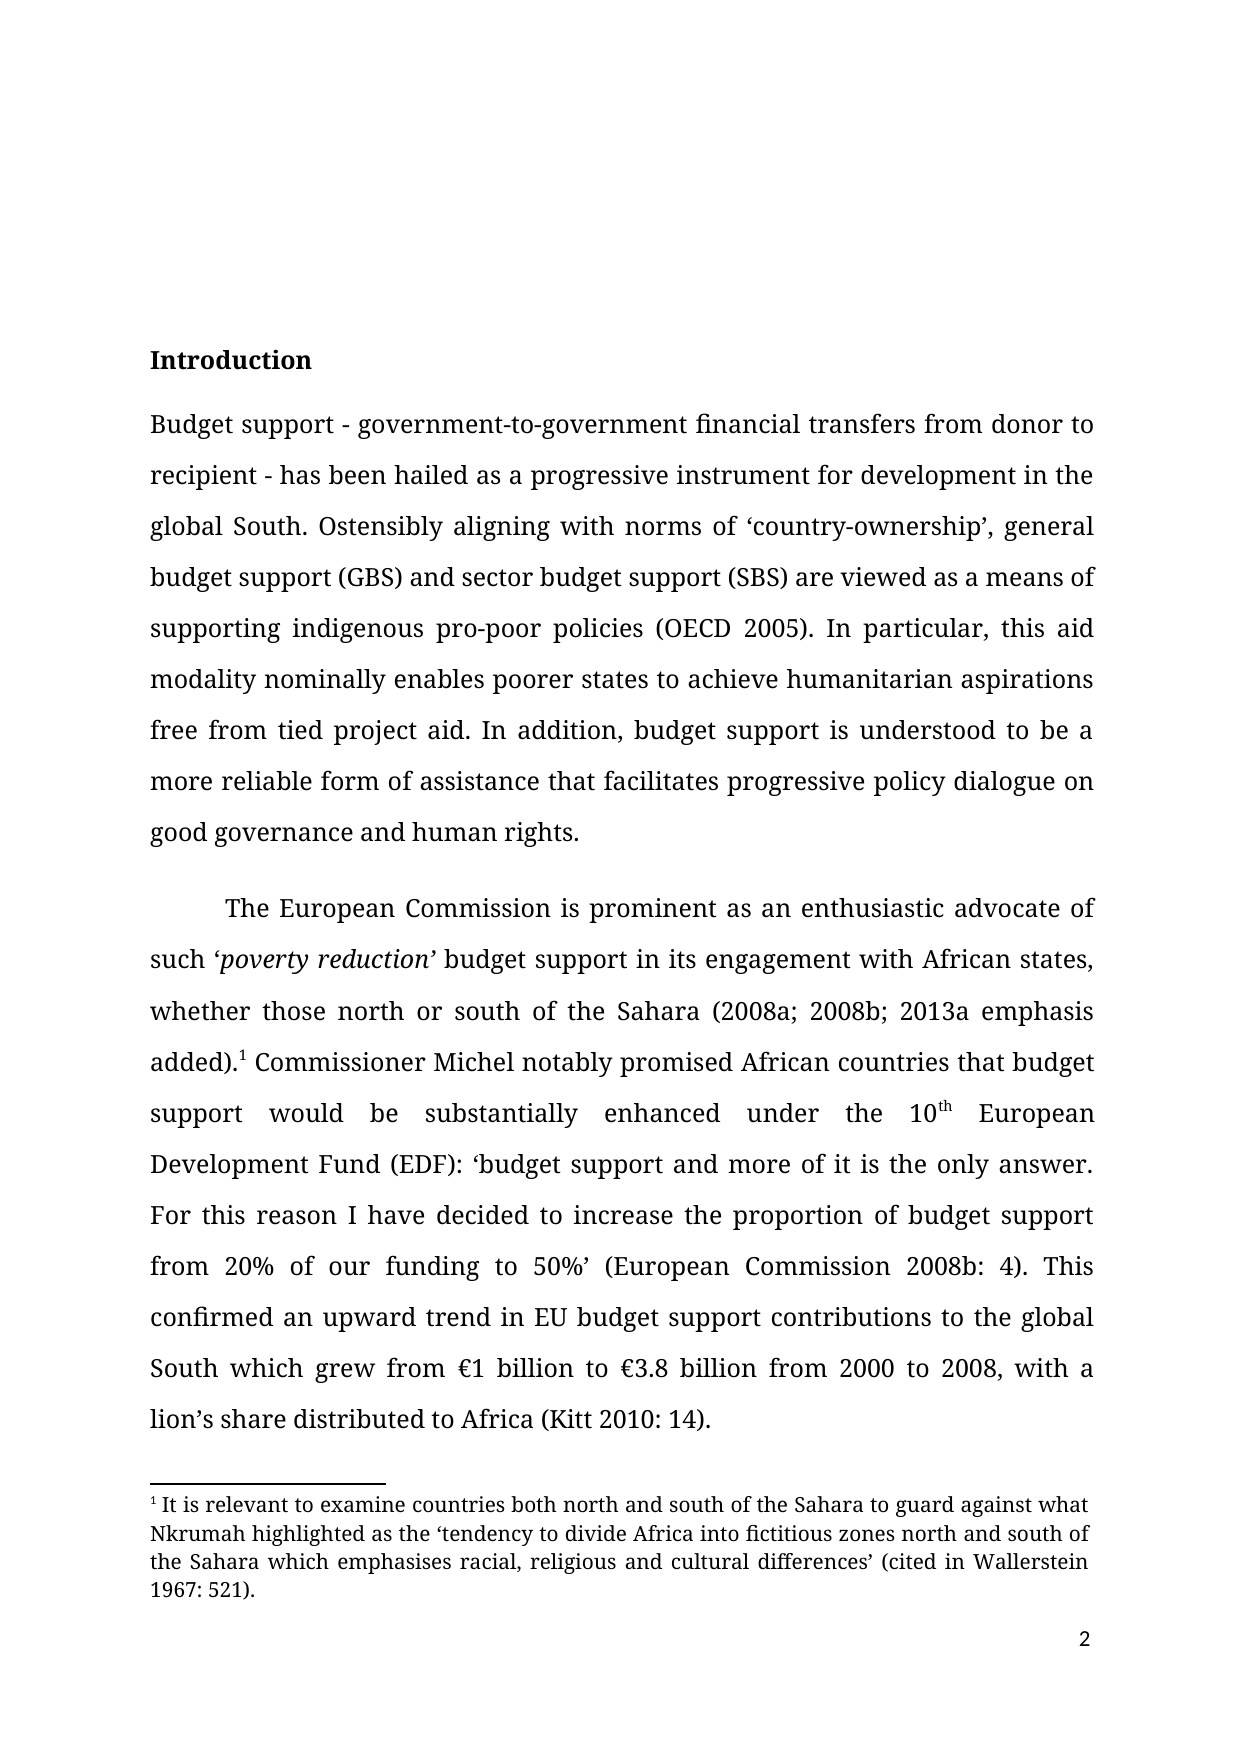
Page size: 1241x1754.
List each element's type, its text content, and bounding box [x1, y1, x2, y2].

text The European Commission is prominent as an enthusiastic advocate of such ‘poverty reduction’ budget support in its engagement with African states, whether those north or south of the Sahara (2008a; 2008b; 2013a emphasis added). Commissioner Michel notably promised African countries that budget support would be substantially enhanced under the 10th European Development Fund (EDF): ‘budget support and more of it is the only answer. For this reason I have decided to increase the proportion of budget support from 20% of our funding to 50%’ (European Commission 2008b: 4). This confirmed an upward trend in EU budget support contributions to the global South which grew from €1 billion to €3.8 billion from 2000 to 2008, with a lion’s share distributed to Africa (Kitt 2010: 14). [150, 891, 1095, 1436]
text Introduction [150, 342, 1090, 377]
text Budget support - government-to-government financial transfers from donor to recipient - has been hailed as a progressive instrument for development in the global South. Ostensibly aligning with norms of ‘country-ownership’, general budget support (GBS) and sector budget support (SBS) are viewed as a means of supporting indigenous pro-poor policies (OECD 2005). In particular, this aid modality nominally enables poorer states to achieve humanitarian aspirations free from tied project aid. In addition, budget support is understood to be a more reliable form of assistance that facilitates progressive policy dialogue on good governance and human rights. [150, 407, 1095, 849]
